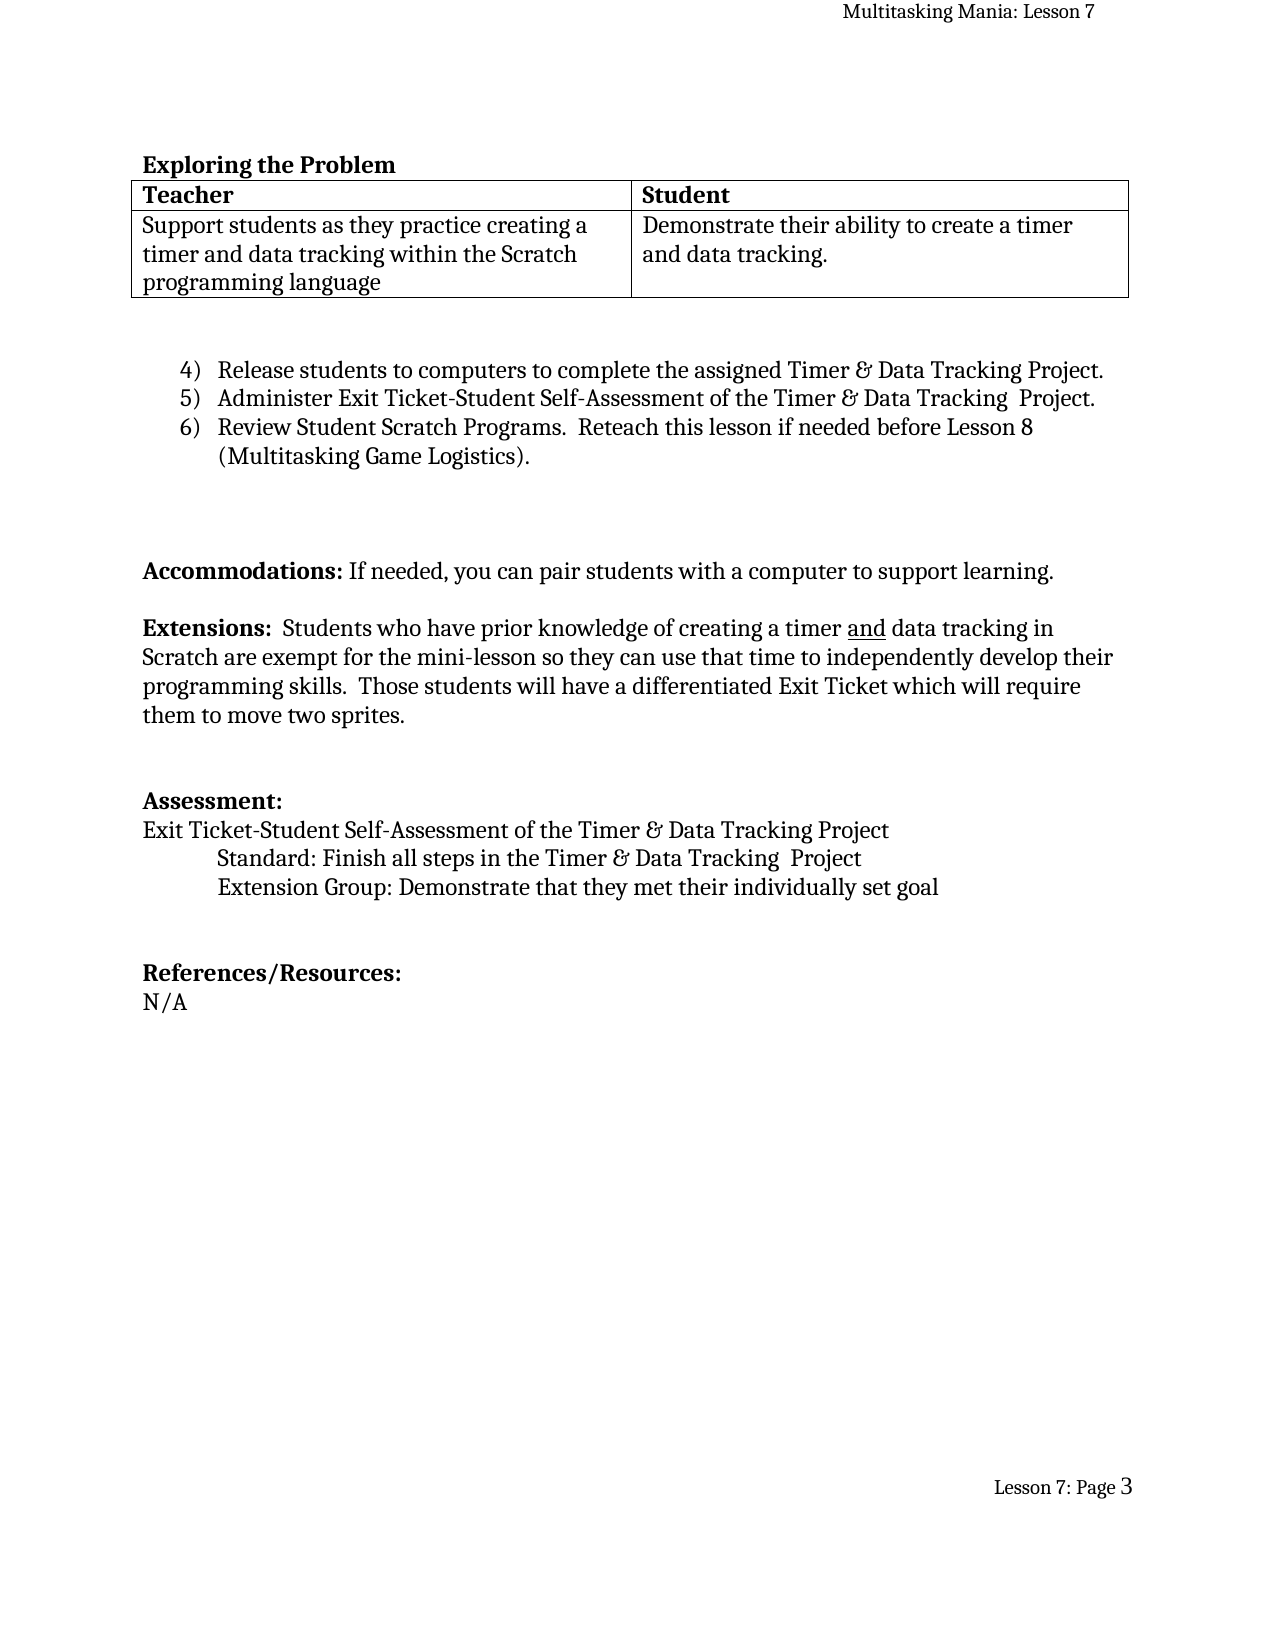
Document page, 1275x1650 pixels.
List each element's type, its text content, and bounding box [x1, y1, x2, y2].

table_header Teacher [132, 181, 631, 210]
table_cell Demonstrate their ability to create a timer and data tracking. [632, 211, 1128, 297]
table_header Student [632, 181, 1128, 210]
text N/A [142, 988, 1132, 1017]
text Exploring the Problem [142, 151, 1132, 180]
table_cell Support students as they practice creating a timer and data tracking within the Scratch programming language [132, 211, 631, 297]
text Accommodations: If needed, you can pair students with a computer to support learning. [142, 557, 1132, 586]
list Release students to computers to complete the assigned Timer & Data Tracking Project. [180, 356, 1132, 384]
list Administer Exit Ticket-Student Self-Assessment of the Timer & Data Tracking Project. [180, 384, 1132, 413]
text Assessment: [142, 787, 1132, 816]
list Review Student Scratch Programs. Reteach this lesson if needed before Lesson 8 (Multitasking Game Logistics). [180, 413, 1132, 471]
text Standard: Finish all steps in the Timer & Data Tracking Project [217, 844, 1132, 873]
text References/Resources: [142, 959, 1132, 988]
text Exit Ticket-Student Self-Assessment of the Timer & Data Tracking Project [142, 816, 1132, 844]
text Extensions: Students who have prior knowledge of creating a timer and data tracking in Scratch are exempt for the mini-lesson so they can use that time to independently develop their programming skills. Those students will have a differentiated Exit Ticket which will require them to move two sprites. [142, 614, 1132, 729]
text Extension Group: Demonstrate that they met their individually set goal [217, 873, 1132, 902]
